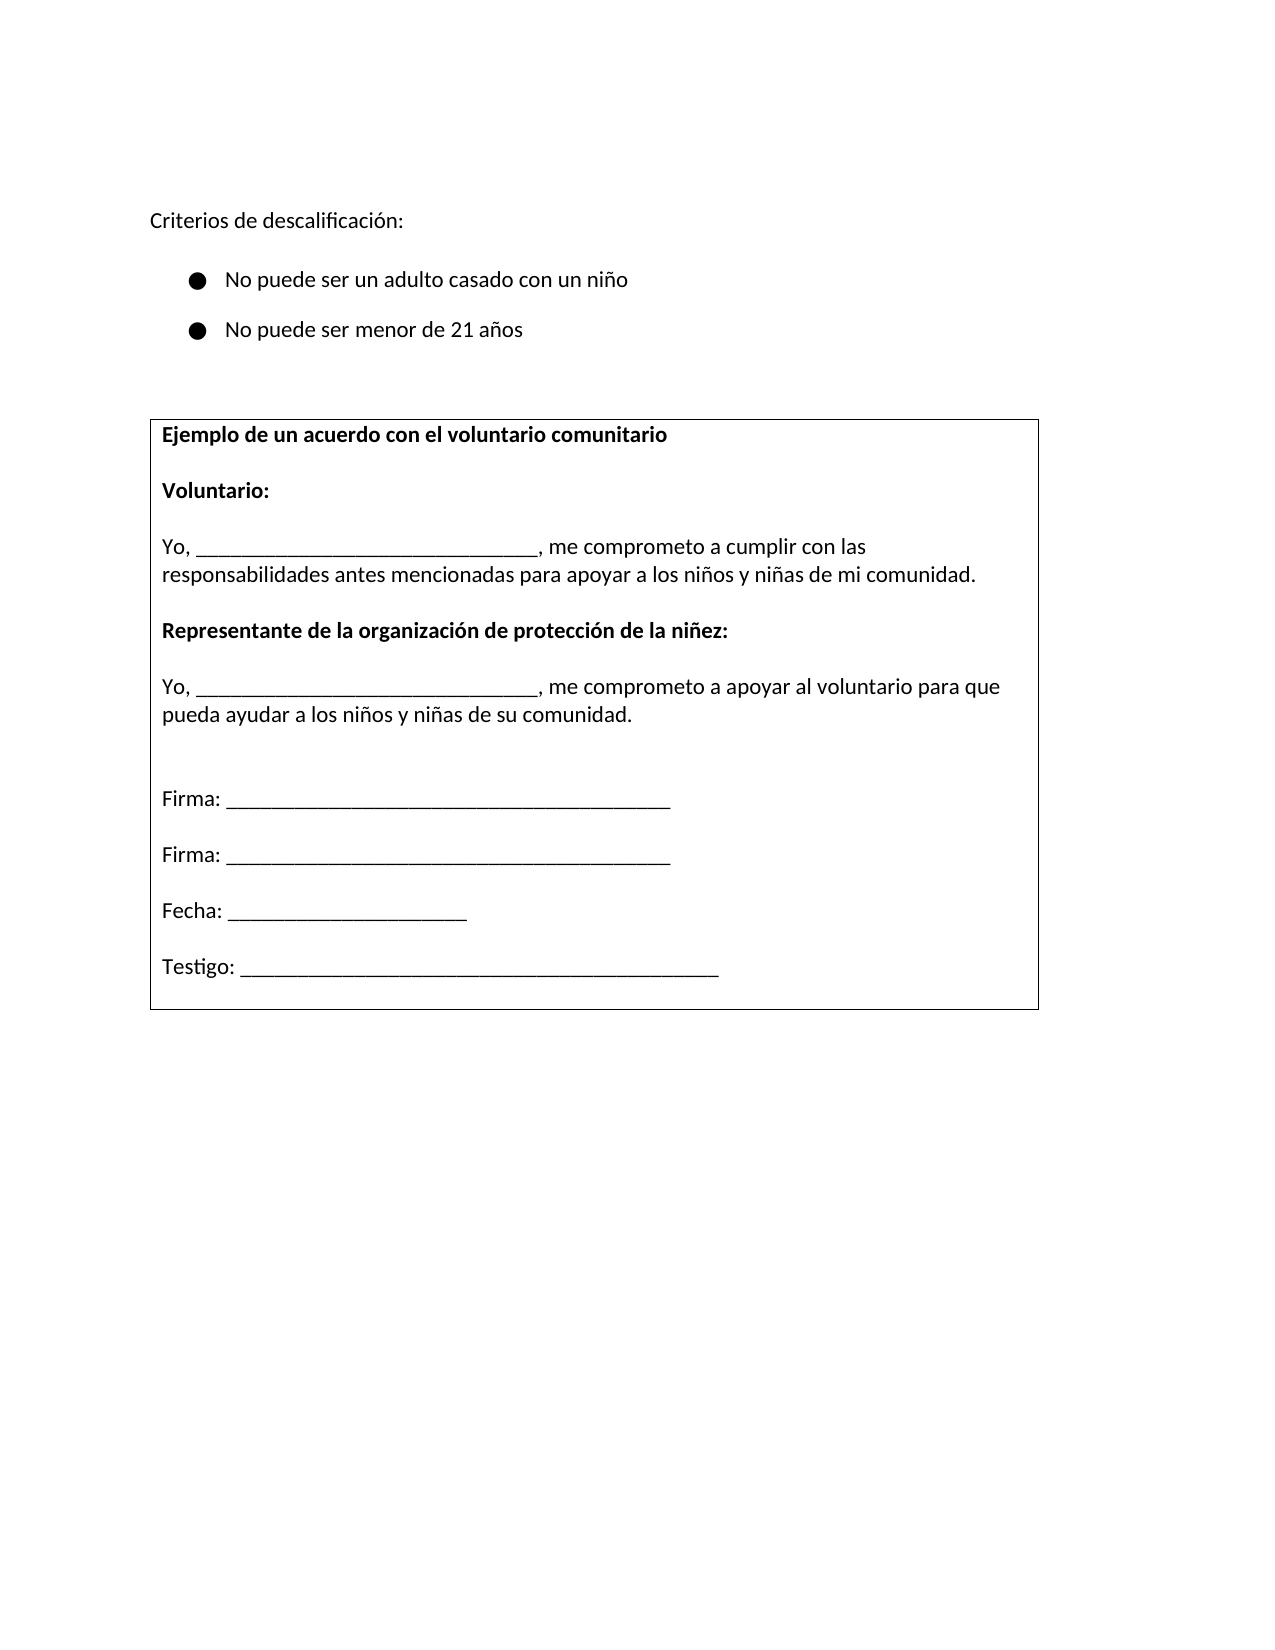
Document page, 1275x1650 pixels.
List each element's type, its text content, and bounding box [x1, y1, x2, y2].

text Criterios de descalificación: [150, 206, 1125, 234]
list No puede ser un adulto casado con un niño [187, 253, 1125, 300]
table_header Ejemplo de un acuerdo con el voluntario comunitario Voluntario: Yo, ______________________________, me comprometo a cumplir con las responsabilidades antes mencionadas para apoyar a los niños y niñas de mi comunidad. Representante de la organización de protección de la niñez: Yo, ______________________________, me comprometo a apoyar al voluntario para que pueda ayudar a los niños y niñas de su comunidad. Firma: _______________________________________ Firma: _______________________________________ Fecha: _____________________ Testigo: __________________________________________ [151, 420, 1038, 1008]
list menor de 21 años [187, 304, 1125, 351]
